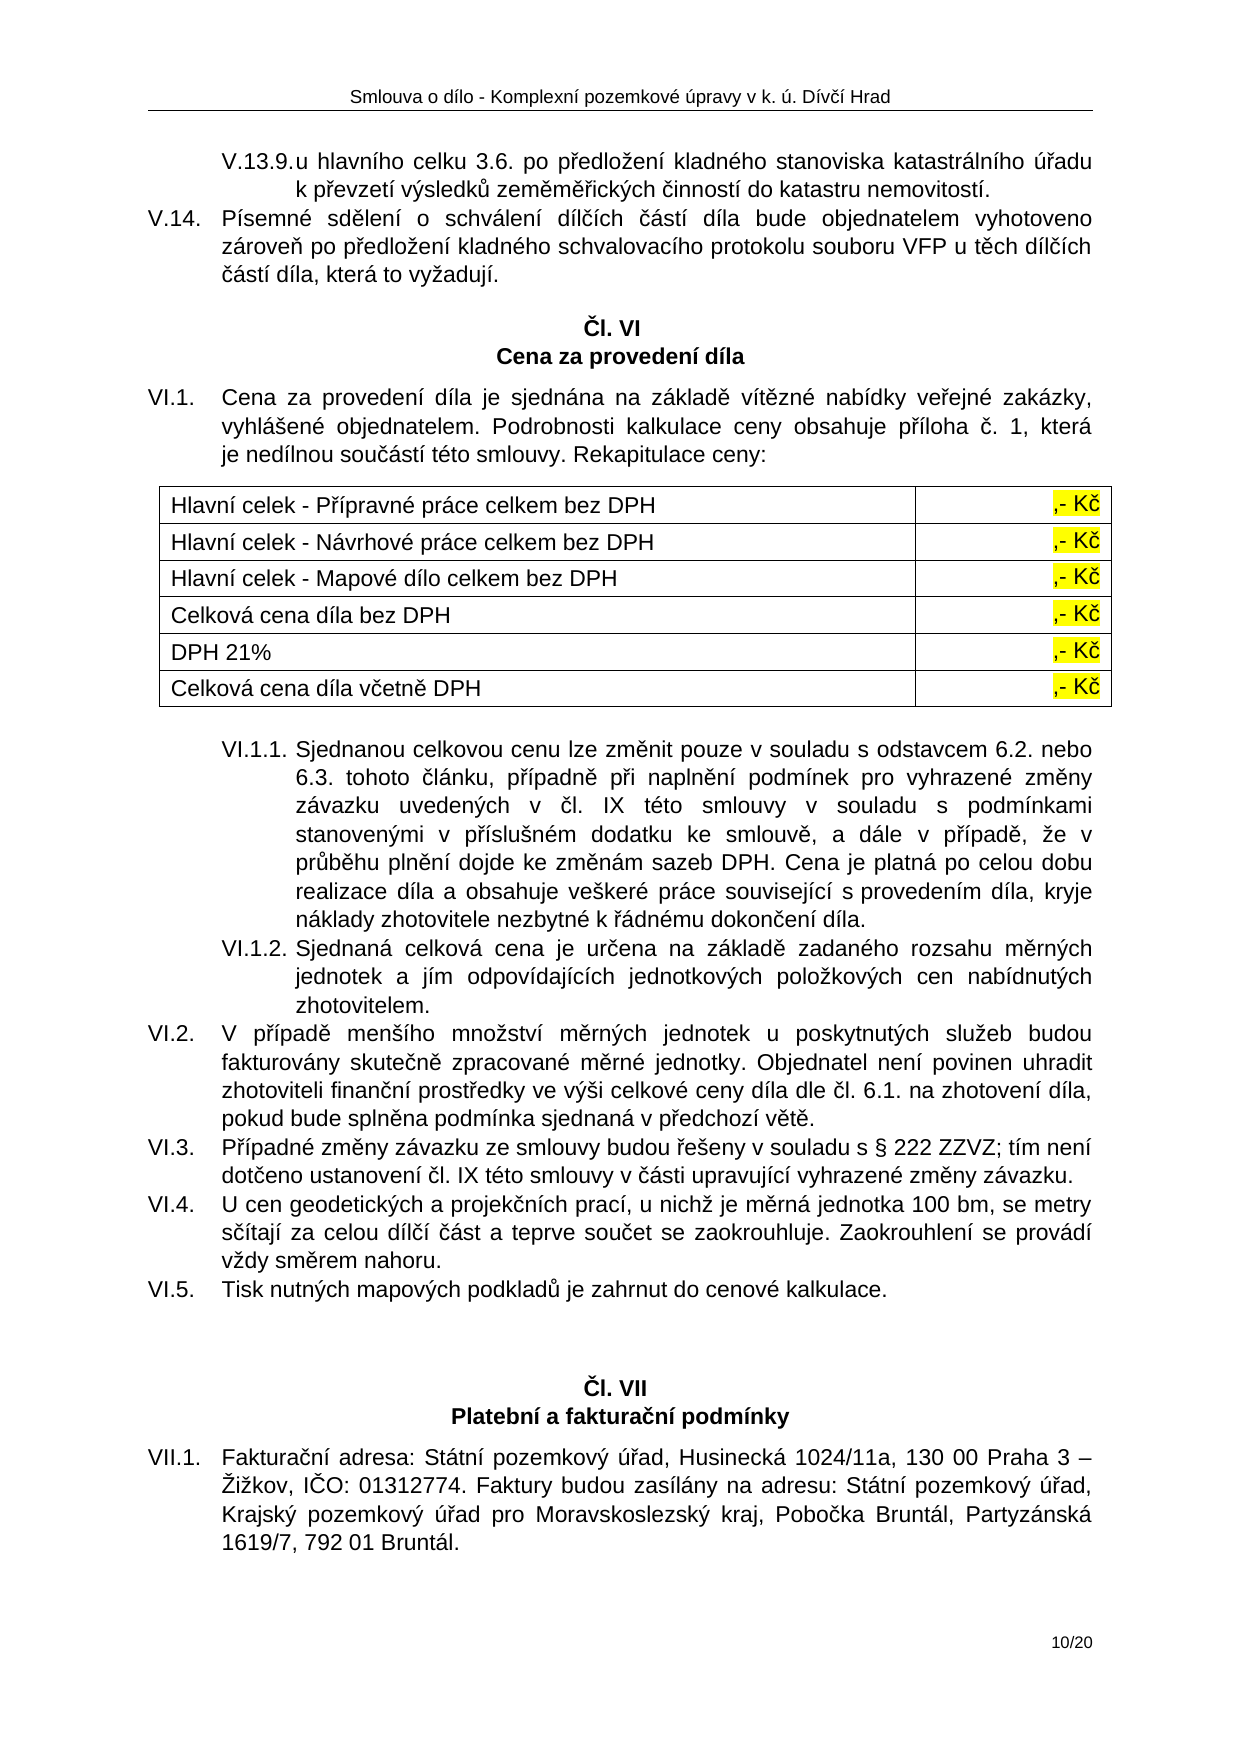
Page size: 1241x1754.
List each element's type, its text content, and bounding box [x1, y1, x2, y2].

table_cell Hlavní celek - Mapové dílo celkem bez DPH [160, 561, 915, 596]
table_header ,- Kč [916, 487, 1111, 523]
list Fakturační adresa: Státní pozemkový úřad, Husinecká 1024/11a, 130 00 Praha 3 – Žižkov, IČO: 01312774. Faktury budou zasílány na adresu: Státní pozemkový úřad, Krajský pozemkový úřad pro Moravskoslezský kraj, Pobočka Bruntál, Partyzánská 1619/7, 792 01 Bruntál. [148, 1444, 1093, 1556]
table_header Hlavní celek - Přípravné práce celkem bez DPH [160, 487, 915, 523]
table_cell ,- Kč [916, 671, 1111, 706]
text Platební a fakturační podmínky [148, 1374, 1093, 1429]
list V případě menšího množství měrných jednotek u poskytnutých služeb budou fakturovány skutečně zpracované měrné jednotky. Objednatel není povinen uhradit zhotoviteli finanční prostředky ve výši celkové ceny díla dle čl. 6.1. na zhotovení díla, pokud bude splněna podmínka sjednaná v předchozí větě. [148, 1020, 1093, 1132]
list Cena za provedení díla je sjednána na základě vítězné nabídky veřejné zakázky, vyhlášené objednatelem. Podrobnosti kalkulace ceny obsahuje příloha č. 1, která je nedílnou součástí této smlouvy. Rekapitulace ceny: [148, 384, 1093, 467]
list Písemné sdělení o schválení dílčích částí díla bude objednatelem vyhotoveno zároveň po předložení kladného schvalovacího protokolu souboru VFP u těch dílčích částí díla, která to vyžadují. [148, 204, 1093, 288]
table_cell Celková cena díla bez DPH [160, 597, 915, 633]
text u hlavního celku 3.6. po předložení kladného stanoviska katastrálního úřadu k převzetí výsledků zeměměřických činností do katastru nemovitostí. [221, 148, 1093, 202]
text Cena za provedení díla [148, 315, 1093, 369]
list Případné změny závazku ze smlouvy budou řešeny v souladu s § 222 ZZVZ; tím není dotčeno ustanovení čl. IX této smlouvy v části upravující vyhrazené změny závazku. [148, 1134, 1093, 1188]
list Tisk nutných mapových podkladů je zahrnut do cenové kalkulace. [148, 1276, 1093, 1302]
table_cell ,- Kč [916, 561, 1111, 596]
table_cell Celková cena díla včetně DPH [160, 671, 915, 706]
table_cell ,- Kč [916, 634, 1111, 669]
table_cell ,- Kč [916, 524, 1111, 559]
text Sjednaná celková cena je určena na základě zadaného rozsahu měrných jednotek a jím odpovídajících jednotkových položkových cen nabídnutých zhotovitelem. [221, 935, 1093, 1018]
table_cell DPH 21% [160, 634, 915, 669]
table_cell ,- Kč [916, 597, 1111, 633]
table_cell Hlavní celek - Návrhové práce celkem bez DPH [160, 524, 915, 559]
text Sjednanou celkovou cenu lze změnit pouze v souladu s odstavcem 6.2. nebo 6.3. tohoto článku, případně při naplnění podmínek pro vyhrazené změny závazku uvedených v čl. IX této smlouvy v souladu s podmínkami stanovenými v příslušném dodatku ke smlouvě, a dále v případě, že v průběhu plnění dojde ke změnám sazeb DPH. Cena je platná po celou dobu realizace díla a obsahuje veškeré práce související s provedením díla, kryje náklady zhotovitele nezbytné k řádnému dokončení díla. [221, 736, 1093, 933]
list U cen geodetických a projekčních prací, u nichž je měrná jednotka 100 bm, se metry sčítají za celou dílčí část a teprve součet se zaokrouhluje. Zaokrouhlení se provádí vždy směrem nahoru. [148, 1191, 1093, 1274]
